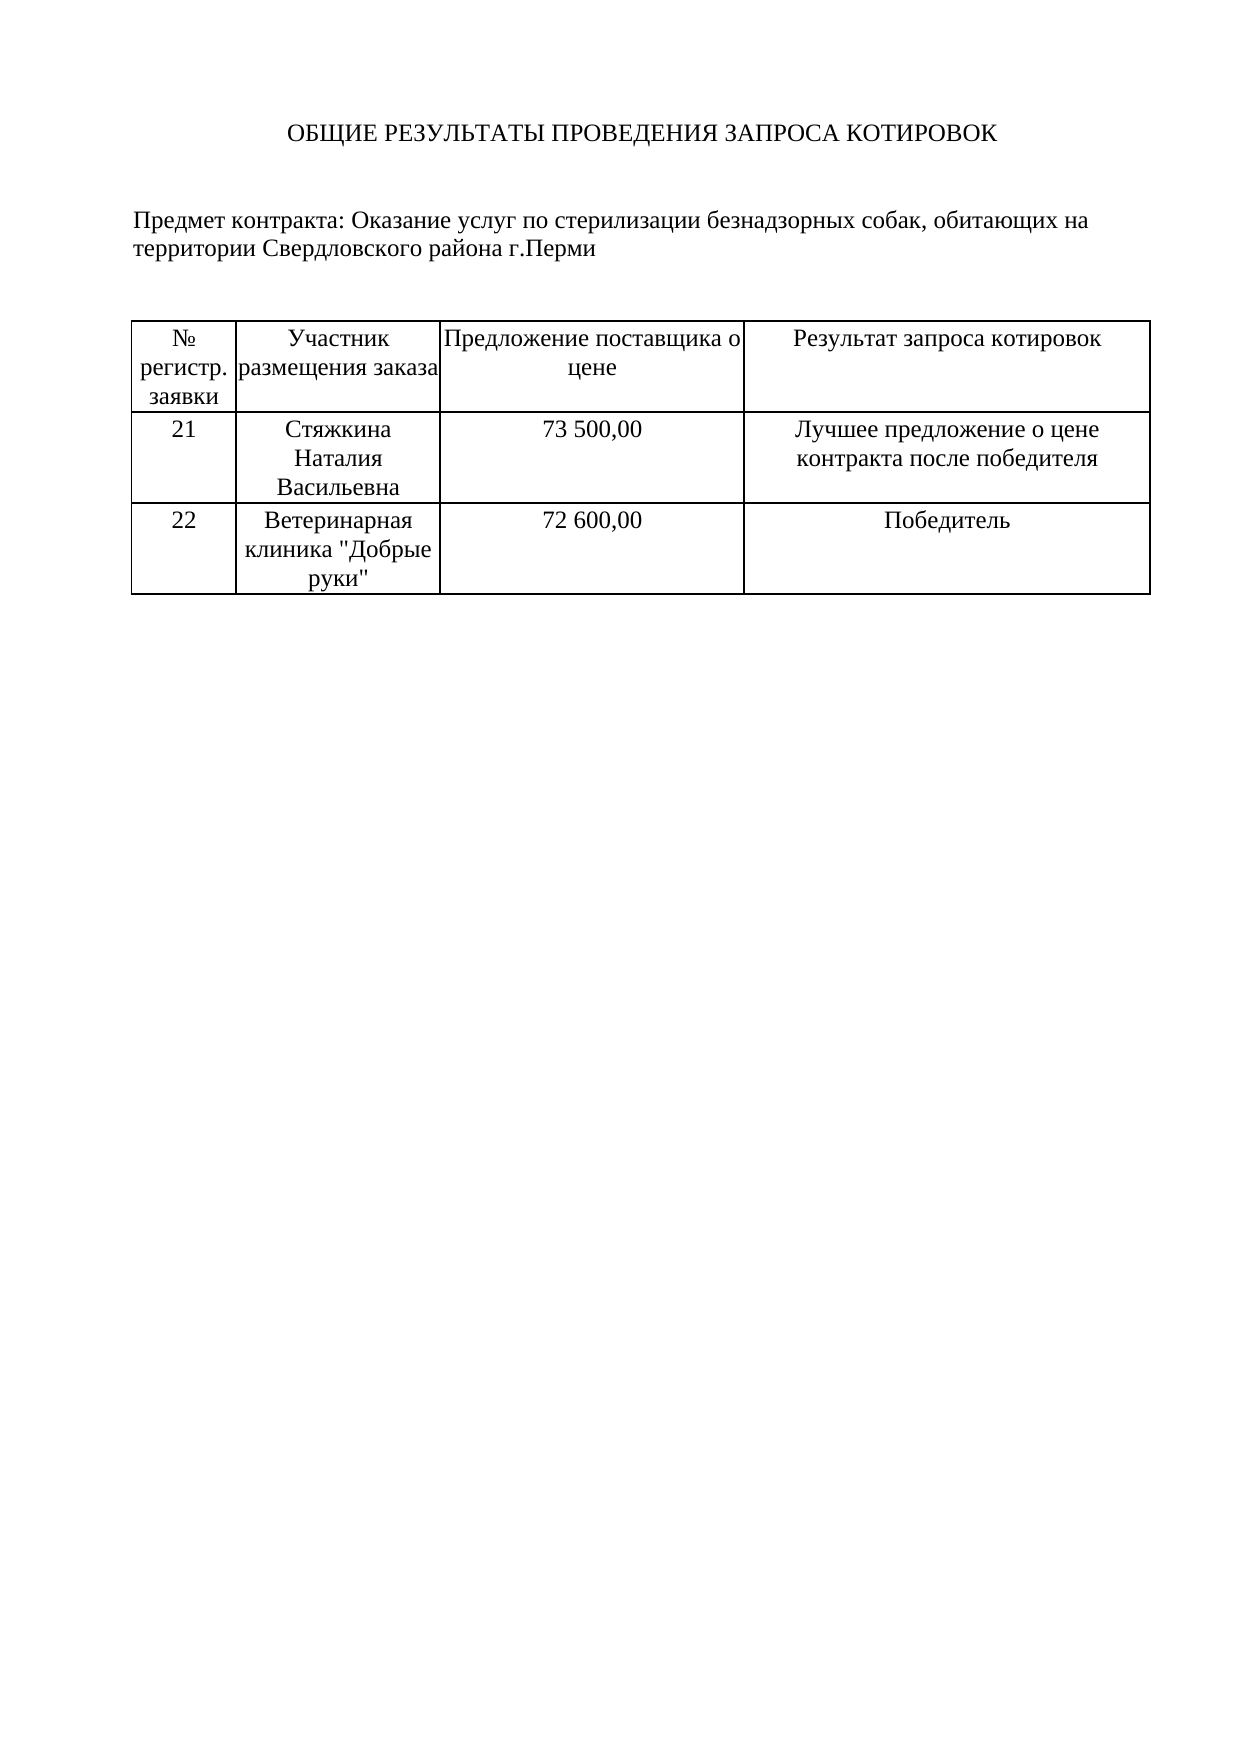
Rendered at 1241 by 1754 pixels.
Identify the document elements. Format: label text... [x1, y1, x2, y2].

table_cell Победитель [745, 504, 1149, 593]
table_header Участник размещения заказа [237, 322, 439, 411]
table_cell 21 [132, 413, 235, 502]
table_cell Стяжкина Наталия Васильевна [237, 413, 439, 502]
text Предмет контракта: Оказание услуг по стерилизации безнадзорных собак, обитающих на территории Свердловского района г.Перми [133, 205, 1152, 262]
table_cell Ветеринарная клиника "Добрые руки" [237, 504, 439, 593]
table_cell 73 500,00 [441, 413, 743, 502]
table_cell 72 600,00 [441, 504, 743, 593]
table_header № регистр. заявки [132, 322, 235, 411]
table_cell Лучшее предложение о цене контракта после победителя [745, 413, 1149, 502]
table_header Предложение поставщика о цене [441, 322, 743, 411]
text ОБЩИЕ РЕЗУЛЬТАТЫ ПРОВЕДЕНИЯ ЗАПРОСА КОТИРОВОК [133, 118, 1152, 147]
table_cell 22 [132, 504, 235, 593]
table_header Результат запроса котировок [745, 322, 1149, 411]
